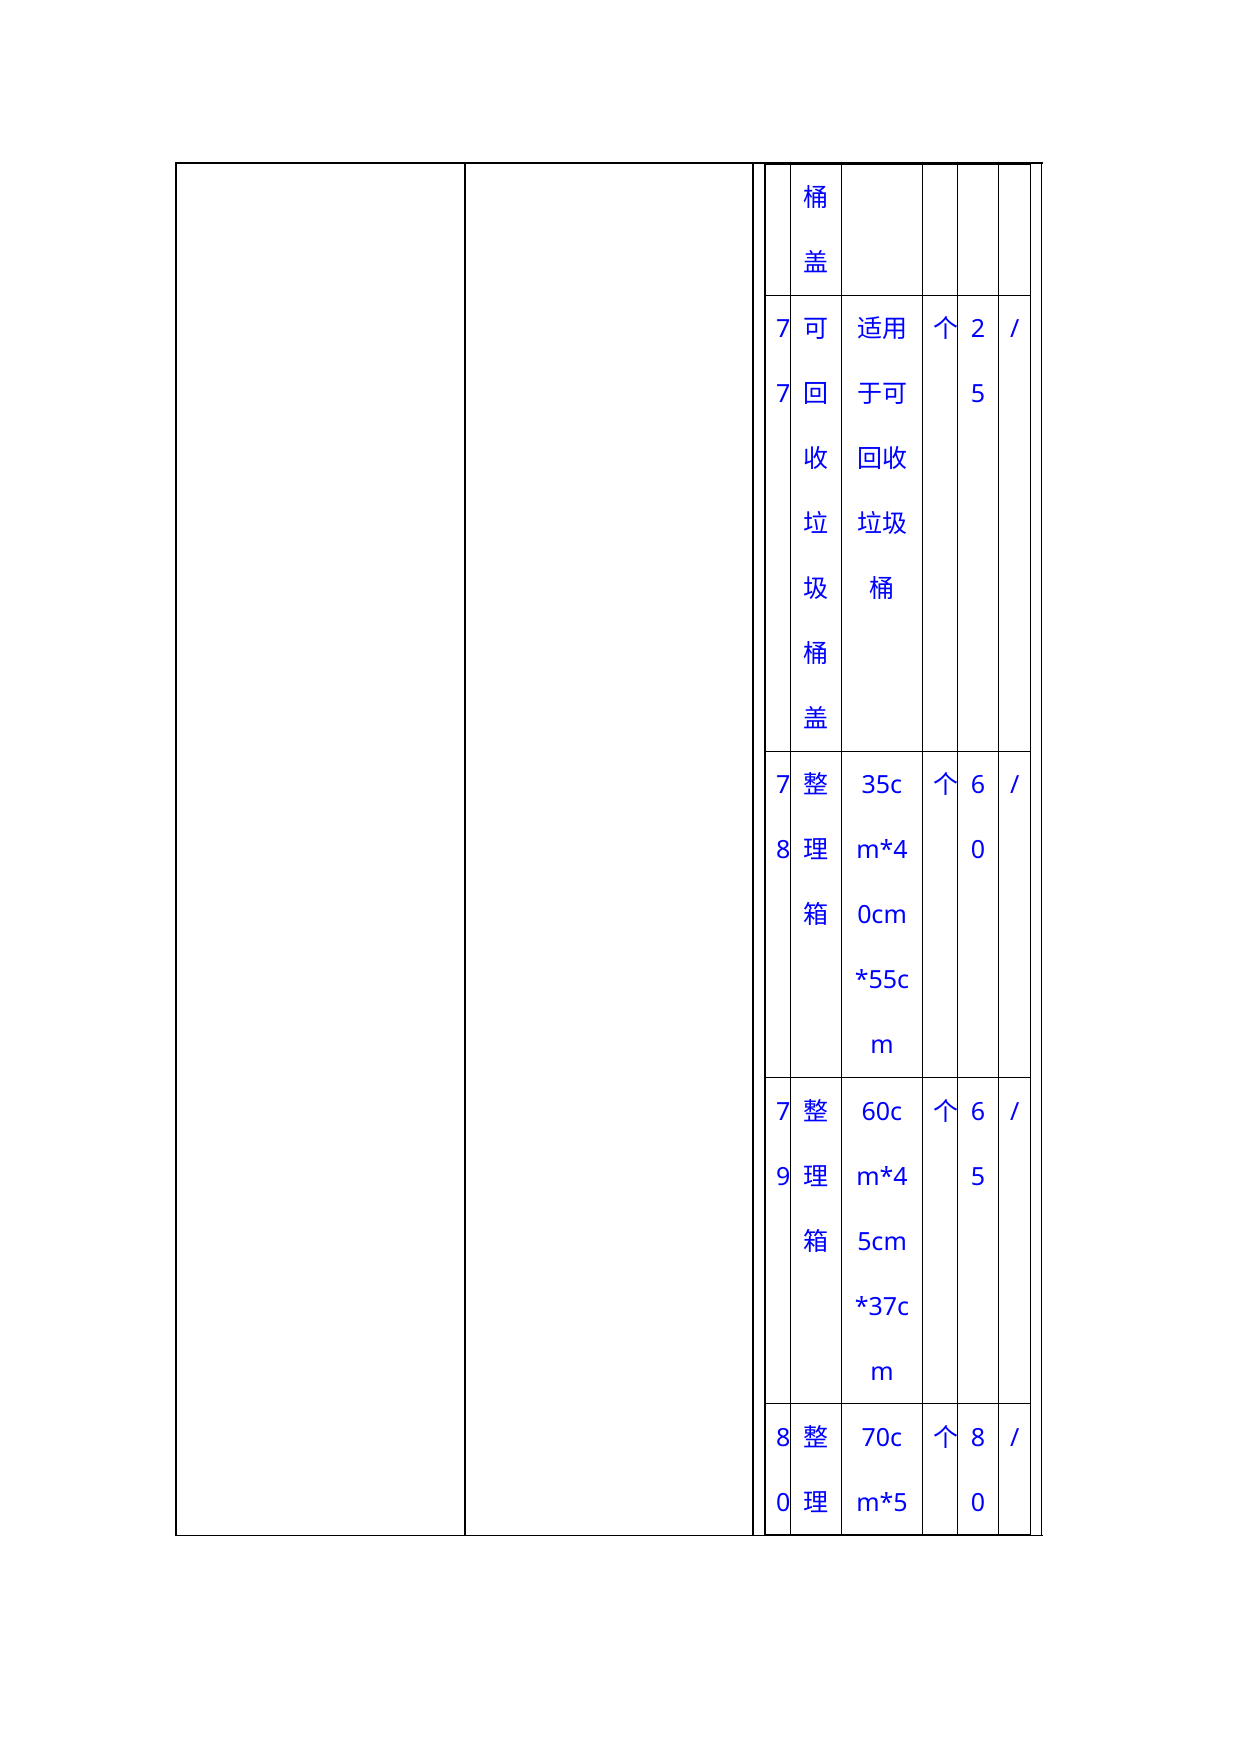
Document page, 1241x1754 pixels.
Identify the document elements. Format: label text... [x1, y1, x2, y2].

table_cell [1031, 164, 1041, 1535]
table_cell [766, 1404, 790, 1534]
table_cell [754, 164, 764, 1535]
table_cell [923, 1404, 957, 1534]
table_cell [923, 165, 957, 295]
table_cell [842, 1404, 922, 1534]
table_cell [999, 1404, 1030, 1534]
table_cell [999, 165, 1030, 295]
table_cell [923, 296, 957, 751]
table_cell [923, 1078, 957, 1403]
table_cell [466, 164, 752, 1535]
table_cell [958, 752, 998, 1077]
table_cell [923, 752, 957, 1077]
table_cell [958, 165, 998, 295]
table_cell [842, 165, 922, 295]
table_cell 1 [177, 164, 464, 1535]
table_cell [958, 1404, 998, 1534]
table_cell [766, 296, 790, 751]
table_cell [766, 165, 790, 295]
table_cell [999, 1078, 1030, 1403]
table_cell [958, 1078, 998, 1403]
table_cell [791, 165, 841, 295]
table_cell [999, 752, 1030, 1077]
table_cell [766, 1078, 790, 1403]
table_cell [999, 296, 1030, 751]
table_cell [842, 296, 922, 751]
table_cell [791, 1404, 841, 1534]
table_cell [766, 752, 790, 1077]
